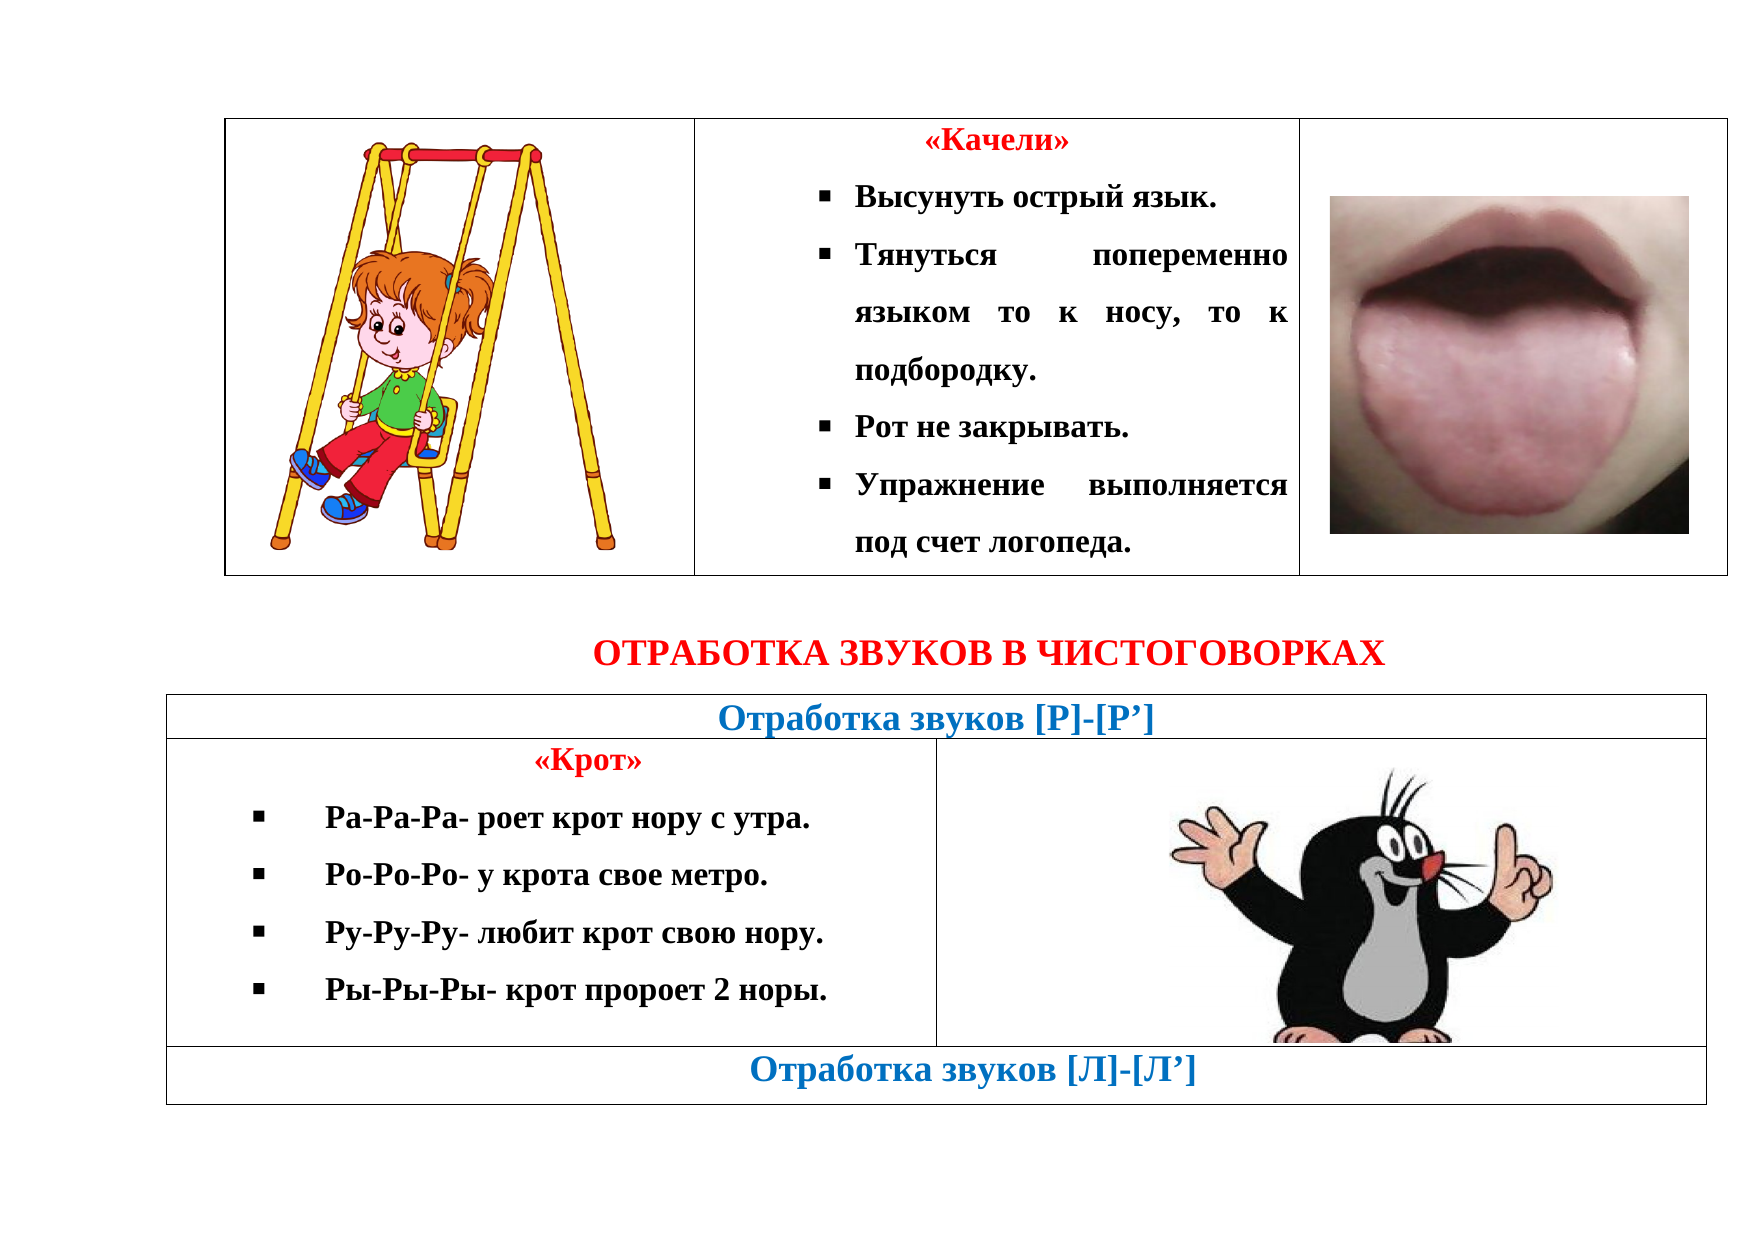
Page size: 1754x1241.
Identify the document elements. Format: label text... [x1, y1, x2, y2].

picture [1329, 196, 1689, 534]
table_cell «Крот» Ра-Ра-Ра- роет крот нору с утра. Ро-Ро-Ро- у крота свое метро. Ру-Ру-Ру- любит крот свою нору. Ры-Ры-Ры- крот пророет 2 норы. [167, 739, 936, 1046]
table_cell «Качели» Высунуть острый язык. Тянуться попеременно языком то к носу, то к подбородку. Рот не закрывать. Упражнение выполняется под счет логопеда. [695, 119, 1299, 575]
table_cell [937, 739, 1706, 1046]
table_cell [226, 119, 694, 575]
text ОТРАБОТКА ЗВУКОВ В ЧИСТОГОВОРКАХ [236, 630, 1742, 673]
table_cell [1300, 119, 1727, 575]
picture [1168, 767, 1559, 1043]
picture [270, 142, 616, 549]
table_cell Отработка звуков [Л]-[Л’] [167, 1047, 1706, 1104]
table_header Отработка звуков [Р]-[Р’] [167, 695, 1706, 738]
